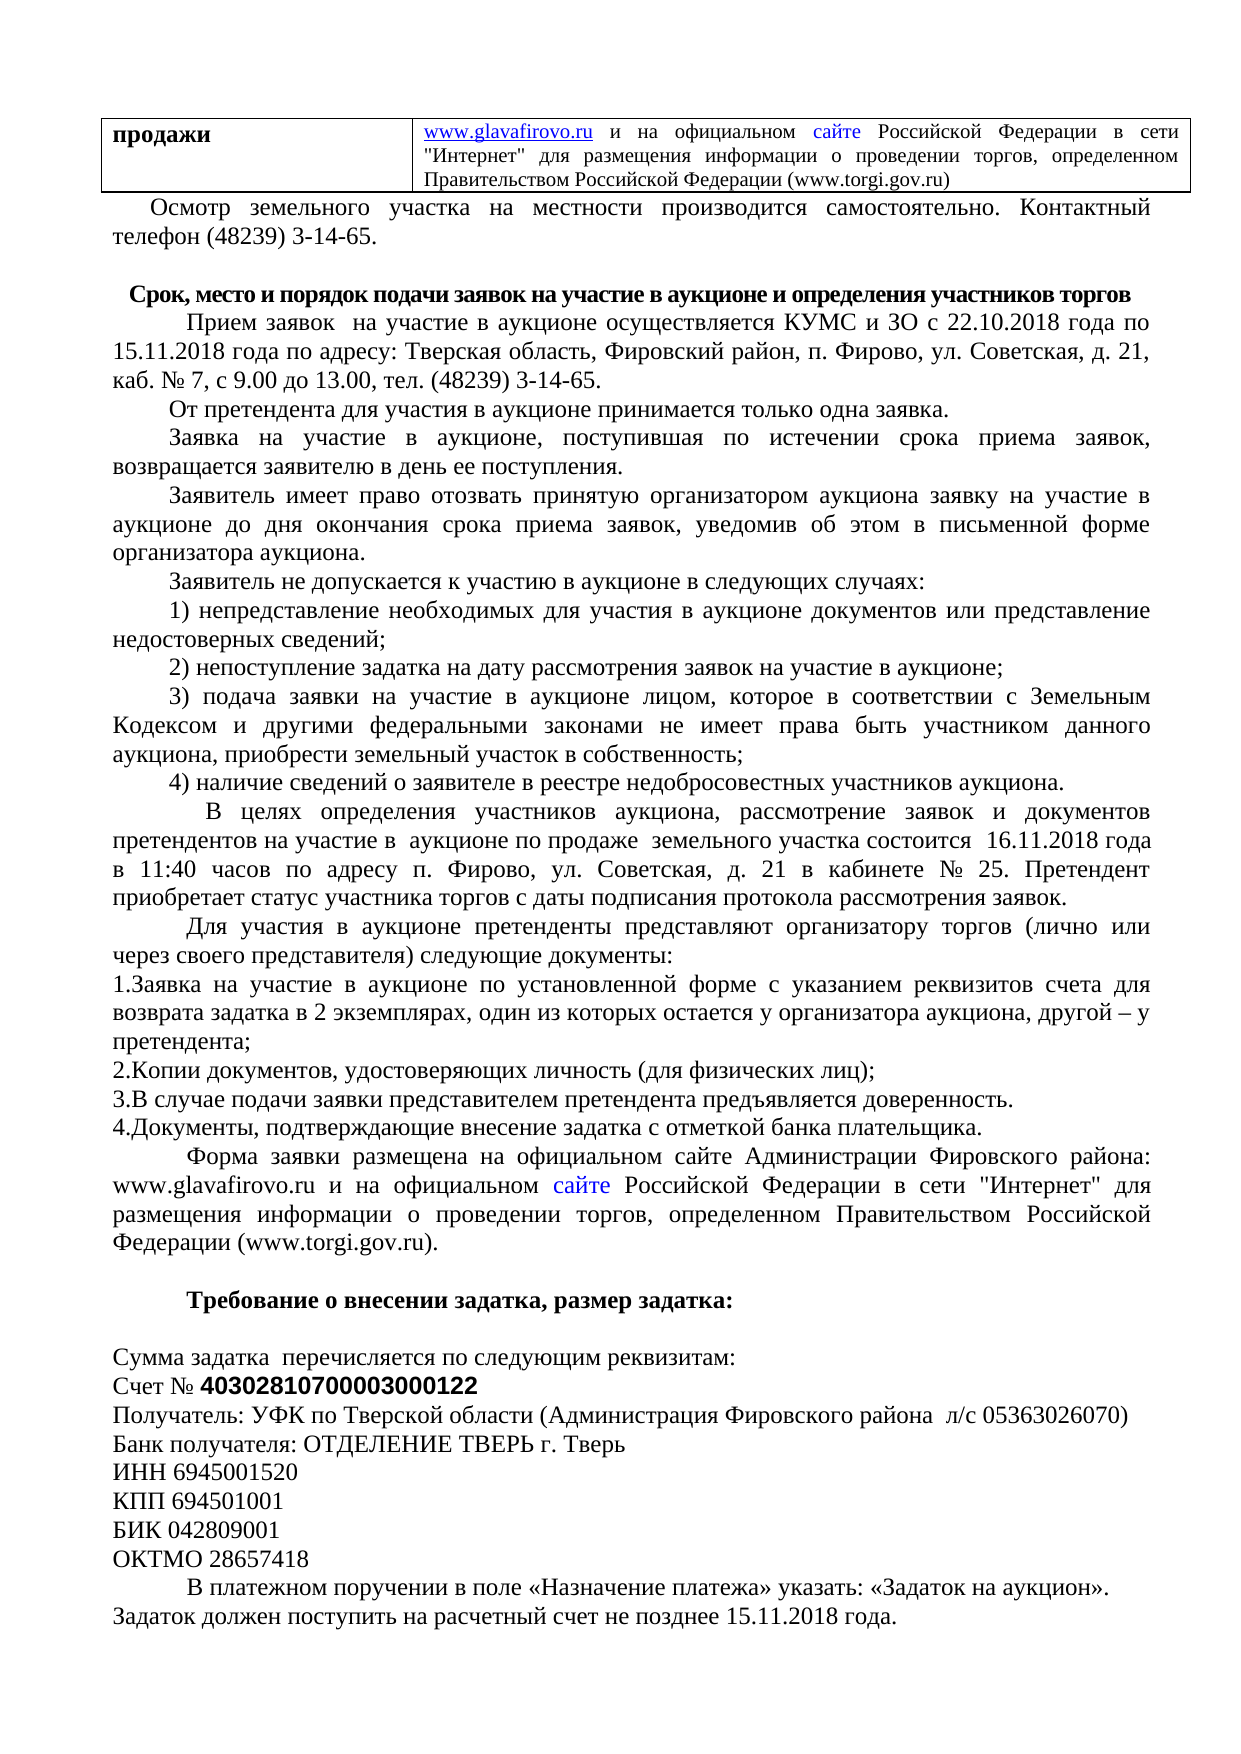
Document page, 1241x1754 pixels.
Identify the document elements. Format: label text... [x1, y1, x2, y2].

text От претендента для участия в аукционе принимается только одна заявка. [112, 394, 1152, 422]
text 2) непоступление задатка на дату рассмотрения заявок на участие в аукционе; [112, 652, 1152, 681]
text В платежном поручении в поле «Назначение платежа» указать: «Задаток на аукцион». [112, 1572, 1152, 1601]
text Заявка на участие в аукционе, поступившая по истечении срока приема заявок, возвращается заявителю в день ее поступления. [112, 422, 1152, 480]
text Срок, место и порядок подачи заявок на участие в аукционе и определения участников торгов [112, 279, 1152, 307]
text 2.Копии документов, удостоверяющих личность (для физических лиц); [112, 1055, 1152, 1084]
text Задаток должен поступить на расчетный счет не позднее 15.11.2018 года. [112, 1601, 1152, 1630]
text КПП 694501001 [112, 1486, 1152, 1515]
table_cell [413, 119, 1190, 191]
text Заявитель не допускается к участию в аукционе в следующих случаях: [112, 566, 1152, 595]
text Для участия в аукционе претенденты представляют организатору торгов (лично или через своего представителя) следующие документы: [112, 911, 1152, 969]
text Прием заявок на участие в аукционе осуществляется КУМС и ЗО с 22.10.2018 года по 15.11.2018 года по адресу: Тверская область, Фировский район, п. Фирово, ул. Советская, д. 21, каб. № 7, с 9.00 до 13.00, тел. (48239) 3-14-65. [112, 307, 1152, 394]
text 3.В случае подачи заявки представителем претендента предъявляется доверенность. [112, 1084, 1152, 1112]
text Форма заявки размещена на официальном сайте Администрации Фировского района: www.glavafirovo.ru и на официальном сайте Российской Федерации в сети "Интернет" для размещения информации о проведении торгов, определенном Правительством Российской Федерации (www.torgi.gov.ru). [112, 1141, 1152, 1256]
text 1.Заявка на участие в аукционе по установленной форме с указанием реквизитов счета для возврата задатка в 2 экземплярах, один из которых остается у организатора аукциона, другой – у претендента; [112, 969, 1152, 1055]
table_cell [102, 119, 412, 191]
text Требование о внесении задатка, размер задатка: [112, 1285, 1152, 1314]
text Заявитель имеет право отозвать принятую организатором аукциона заявку на участие в аукционе до дня окончания срока приема заявок, уведомив об этом в письменной форме организатора аукциона. [112, 480, 1152, 566]
text БИК 042809001 [112, 1515, 1152, 1544]
text 3) подача заявки на участие в аукционе лицом, которое в соответствии с Земельным Кодексом и другими федеральными законами не имеет права быть участником данного аукциона, приобрести земельный участок в собственность; [112, 681, 1152, 767]
text В целях определения участников аукциона, рассмотрение заявок и документов претендентов на участие в аукционе по продаже земельного участка состоится 16.11.2018 года в 11:40 часов по адресу п. Фирово, ул. Советская, д. 21 в кабинете № 25. Претендент приобретает статус участника торгов с даты подписания протокола рассмотрения заявок. [112, 796, 1152, 911]
text Получатель: УФК по Тверской области (Администрация Фировского района л/с 05363026070) [112, 1400, 1152, 1429]
text 4) наличие сведений о заявителе в реестре недобросовестных участников аукциона. [112, 767, 1152, 796]
text 4.Документы, подтверждающие внесение задатка с отметкой банка плательщика. [112, 1112, 1152, 1141]
text ИНН 6945001520 [112, 1457, 1152, 1486]
text Банк получателя: ОТДЕЛЕНИЕ ТВЕРЬ г. Тверь [112, 1429, 1152, 1457]
text 1) непредставление необходимых для участия в аукционе документов или представление недостоверных сведений; [112, 595, 1152, 652]
text Осмотр земельного участка на местности производится самостоятельно. Контактный телефон (48239) 3-14-65. [112, 193, 1152, 250]
text ОКТМО 28657418 [112, 1544, 1152, 1572]
text Сумма задатка перечисляется по следующим реквизитам: [112, 1342, 1152, 1371]
text Счет № 40302810700003000122 [112, 1371, 1152, 1400]
